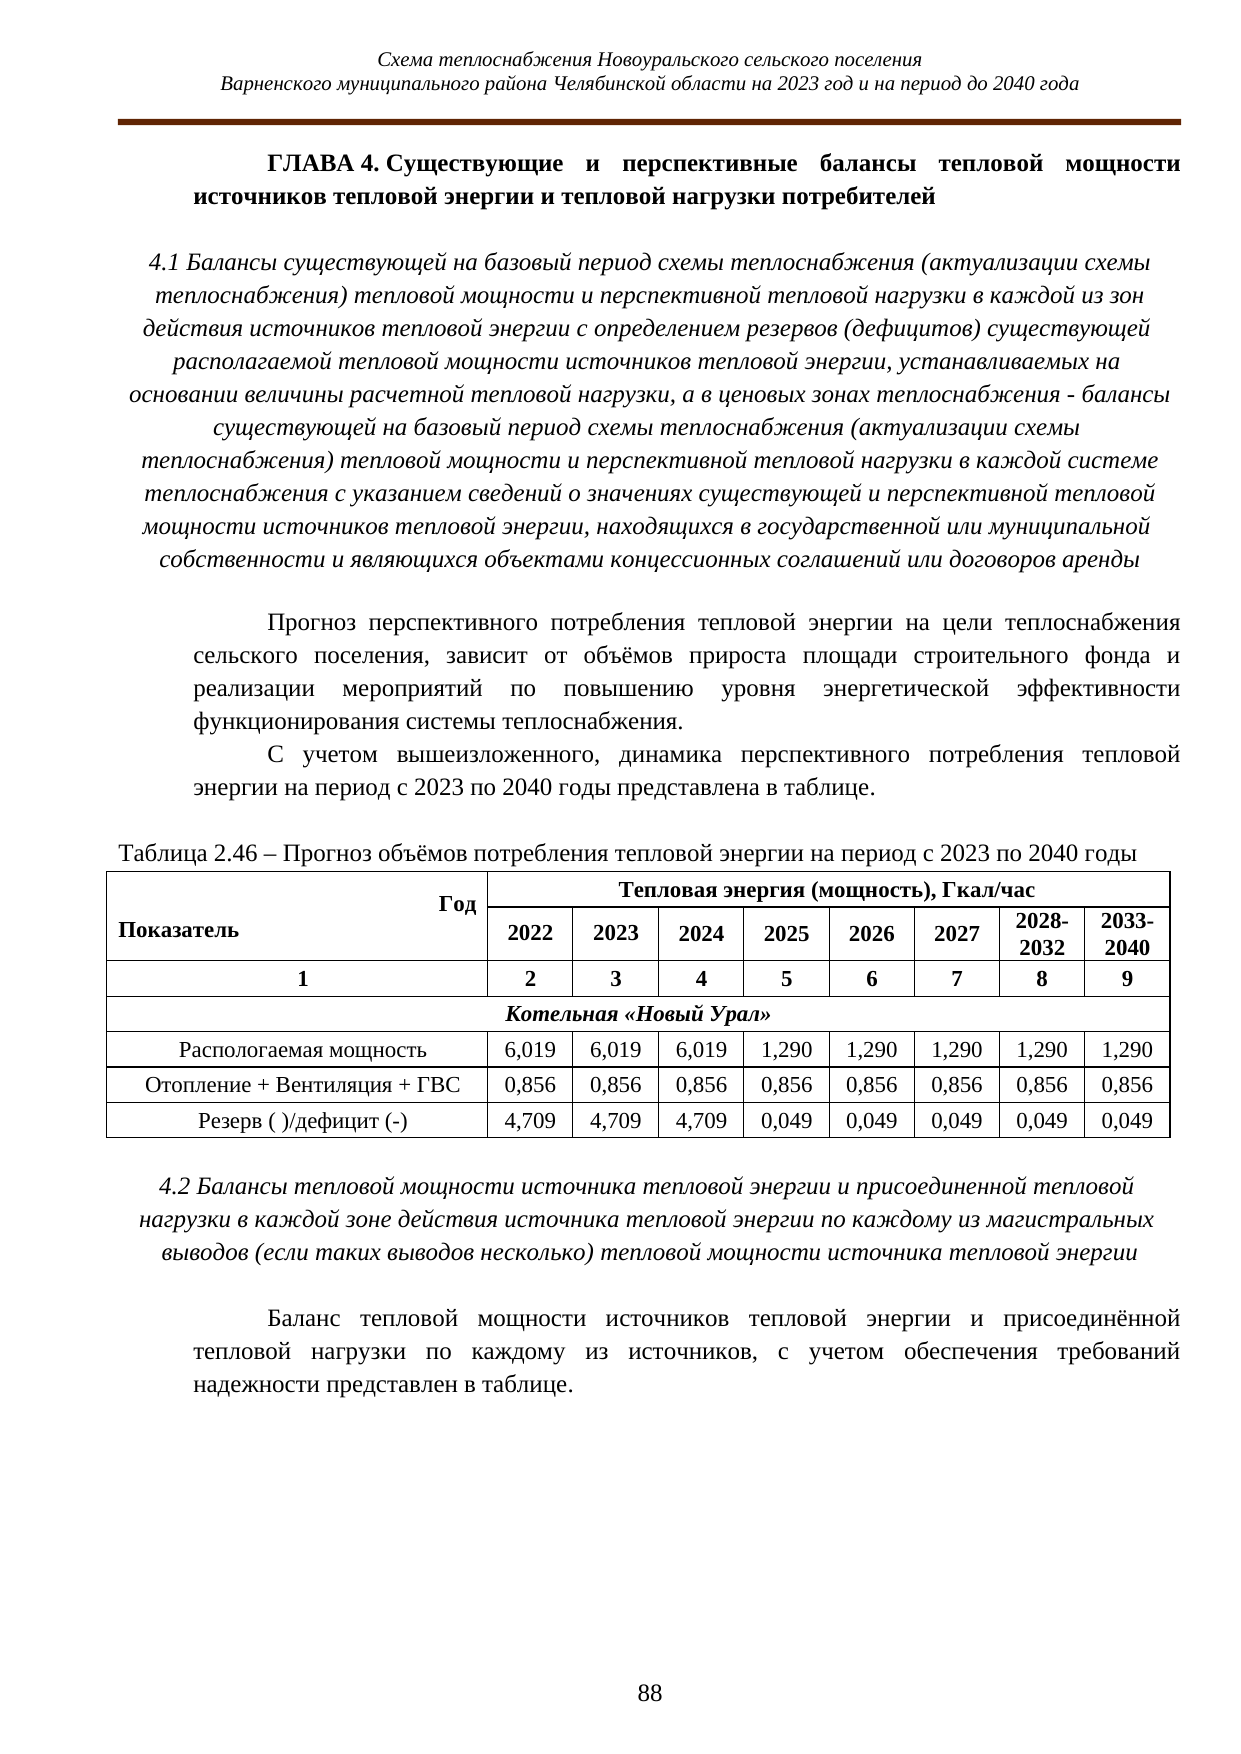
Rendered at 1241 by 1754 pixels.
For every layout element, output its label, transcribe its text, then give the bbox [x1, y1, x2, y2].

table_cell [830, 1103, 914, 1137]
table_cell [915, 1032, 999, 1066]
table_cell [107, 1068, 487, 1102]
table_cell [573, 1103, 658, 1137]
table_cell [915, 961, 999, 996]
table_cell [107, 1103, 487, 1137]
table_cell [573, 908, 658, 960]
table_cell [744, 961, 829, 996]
text С учетом вышеизложенного, динамика перспективного потребления тепловой энергии на период с 2023 по 2040 годы представлена в таблице. [193, 739, 1181, 801]
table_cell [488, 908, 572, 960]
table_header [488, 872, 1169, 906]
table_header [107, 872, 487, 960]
text Баланс тепловой мощности источников тепловой энергии и присоединённой тепловой нагрузки по каждому из источников, с учетом обеспечения требований надежности представлен в таблице. [193, 1303, 1181, 1398]
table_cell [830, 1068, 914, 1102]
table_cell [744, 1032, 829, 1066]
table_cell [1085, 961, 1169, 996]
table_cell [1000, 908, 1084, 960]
list Прогноз объёмов потребления тепловой энергии на период с 2023 по 2040 годы [118, 838, 1181, 867]
subtitle 4.1 Балансы существующей на базовый период схемы теплоснабжения (актуализации схемы теплоснабжения) тепловой мощности и перспективной тепловой нагрузки в каждой из зон действия источников тепловой энергии с определением резервов (дефицитов) существующей располагаемой тепловой мощности источников тепловой энергии, устанавливаемых на основании величины расчетной тепловой нагрузки, а в ценовых зонах теплоснабжения - балансы существующей на базовый период схемы теплоснабжения (актуализации схемы теплоснабжения) тепловой мощности и перспективной тепловой нагрузки в каждой системе теплоснабжения с указанием сведений о значениях существующей и перспективной тепловой мощности источников тепловой энергии, находящихся в государственной или муниципальной собственности и являющихся объектами концессионных соглашений или договоров аренды [118, 247, 1181, 603]
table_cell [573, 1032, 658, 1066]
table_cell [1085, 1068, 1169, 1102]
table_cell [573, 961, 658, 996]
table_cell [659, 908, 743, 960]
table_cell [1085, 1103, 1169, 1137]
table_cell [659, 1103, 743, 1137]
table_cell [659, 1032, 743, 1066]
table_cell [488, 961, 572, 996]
subtitle 4.2 Балансы тепловой мощности источника тепловой энергии и присоединенной тепловой нагрузки в каждой зоне действия источника тепловой энергии по каждому из магистральных выводов (если таких выводов несколько) тепловой мощности источника тепловой энергии [118, 1171, 1181, 1266]
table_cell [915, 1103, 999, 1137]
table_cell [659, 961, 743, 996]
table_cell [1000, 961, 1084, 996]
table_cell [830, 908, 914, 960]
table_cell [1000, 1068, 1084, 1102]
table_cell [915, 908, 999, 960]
subtitle ГЛАВА 4. Существующие и перспективные балансы тепловой мощности источников тепловой энергии и тепловой нагрузки потребителей [193, 148, 1181, 209]
text Прогноз перспективного потребления тепловой энергии на цели теплоснабжения сельского поселения, зависит от объёмов прироста площади строительного фонда и реализации мероприятий по повышению уровня энергетической эффективности функционирования системы теплоснабжения. [193, 607, 1181, 734]
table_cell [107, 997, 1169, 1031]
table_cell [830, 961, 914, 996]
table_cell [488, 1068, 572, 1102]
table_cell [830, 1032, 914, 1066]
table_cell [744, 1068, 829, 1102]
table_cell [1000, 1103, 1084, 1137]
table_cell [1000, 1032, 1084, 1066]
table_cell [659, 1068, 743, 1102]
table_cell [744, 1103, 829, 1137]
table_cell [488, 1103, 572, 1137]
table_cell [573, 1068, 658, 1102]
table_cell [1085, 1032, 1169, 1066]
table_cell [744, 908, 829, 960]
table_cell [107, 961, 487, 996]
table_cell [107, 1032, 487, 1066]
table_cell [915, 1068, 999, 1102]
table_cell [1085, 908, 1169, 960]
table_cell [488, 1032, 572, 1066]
